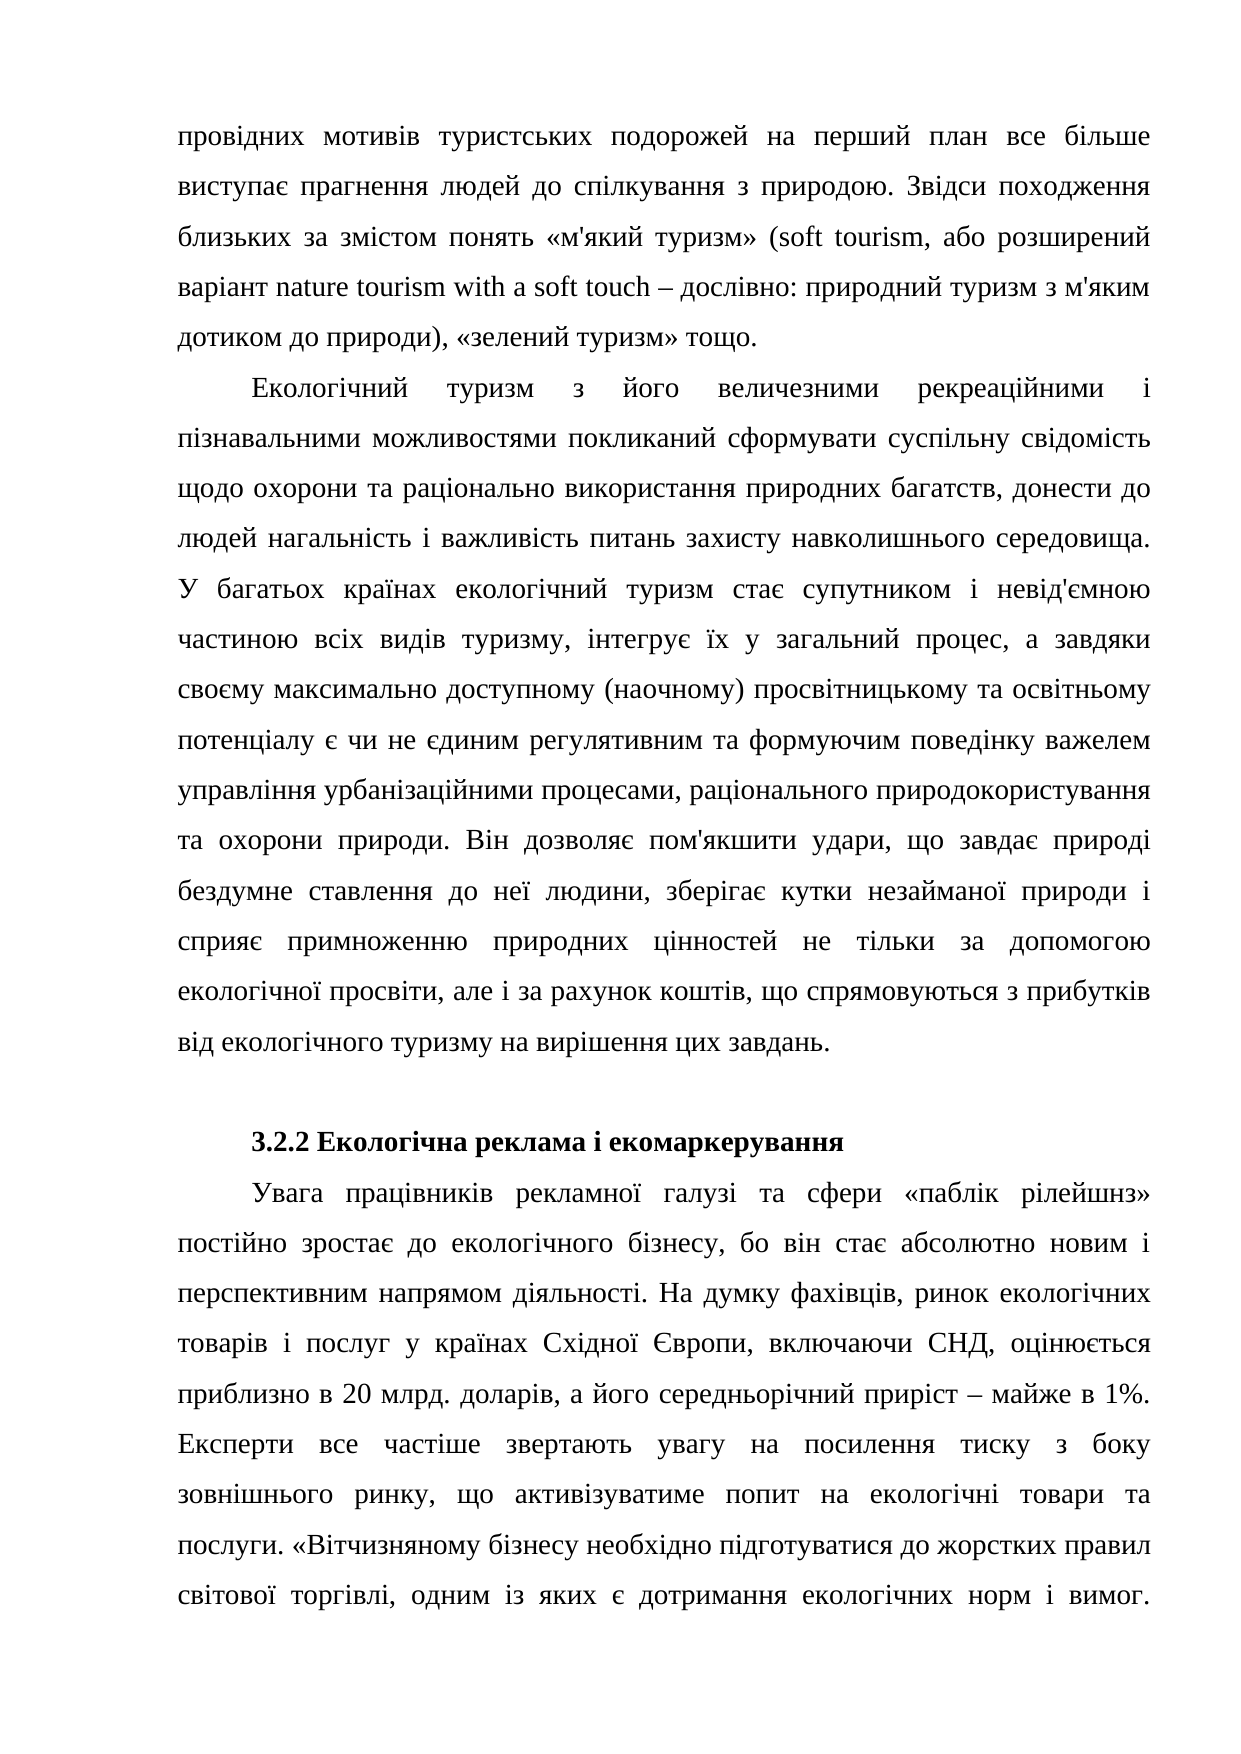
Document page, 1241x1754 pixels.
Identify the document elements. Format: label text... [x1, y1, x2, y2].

text Екологічний туризм з його величезними рекреаційними і пізнавальними можливостями покликаний сформувати суспільну свідомість щодо охорони та раціонально використання природних багатств, донести до людей нагальність і важливість питань захисту навколишнього середовища. У багатьох країнах екологічний туризм стає супутником і невід'ємною частиною всіх видів туризму, інтегрує їх у загальний процес, а завдяки своєму максимально доступному (наочному) просвітницькому та освітньому потенціалу є чи не єдиним регулятивним та формуючим поведінку важелем управління урбанізаційними процесами, раціонального природокористування та охорони природи. Він дозволяє пом'якшити удари, що завдає природі бездумне ставлення до неї людини, зберігає кутки незайманої природи і сприяє примноженню природних цінностей не тільки за допомогою екологічної просвіти, але і за рахунок коштів, що спрямовуються з прибутків від екологічного туризму на вирішення цих завдань. [177, 370, 1152, 1057]
subtitle 3.2.2 Екологічна реклама і екомаркерування [177, 1124, 1152, 1158]
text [177, 118, 1152, 353]
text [177, 1175, 1152, 1611]
